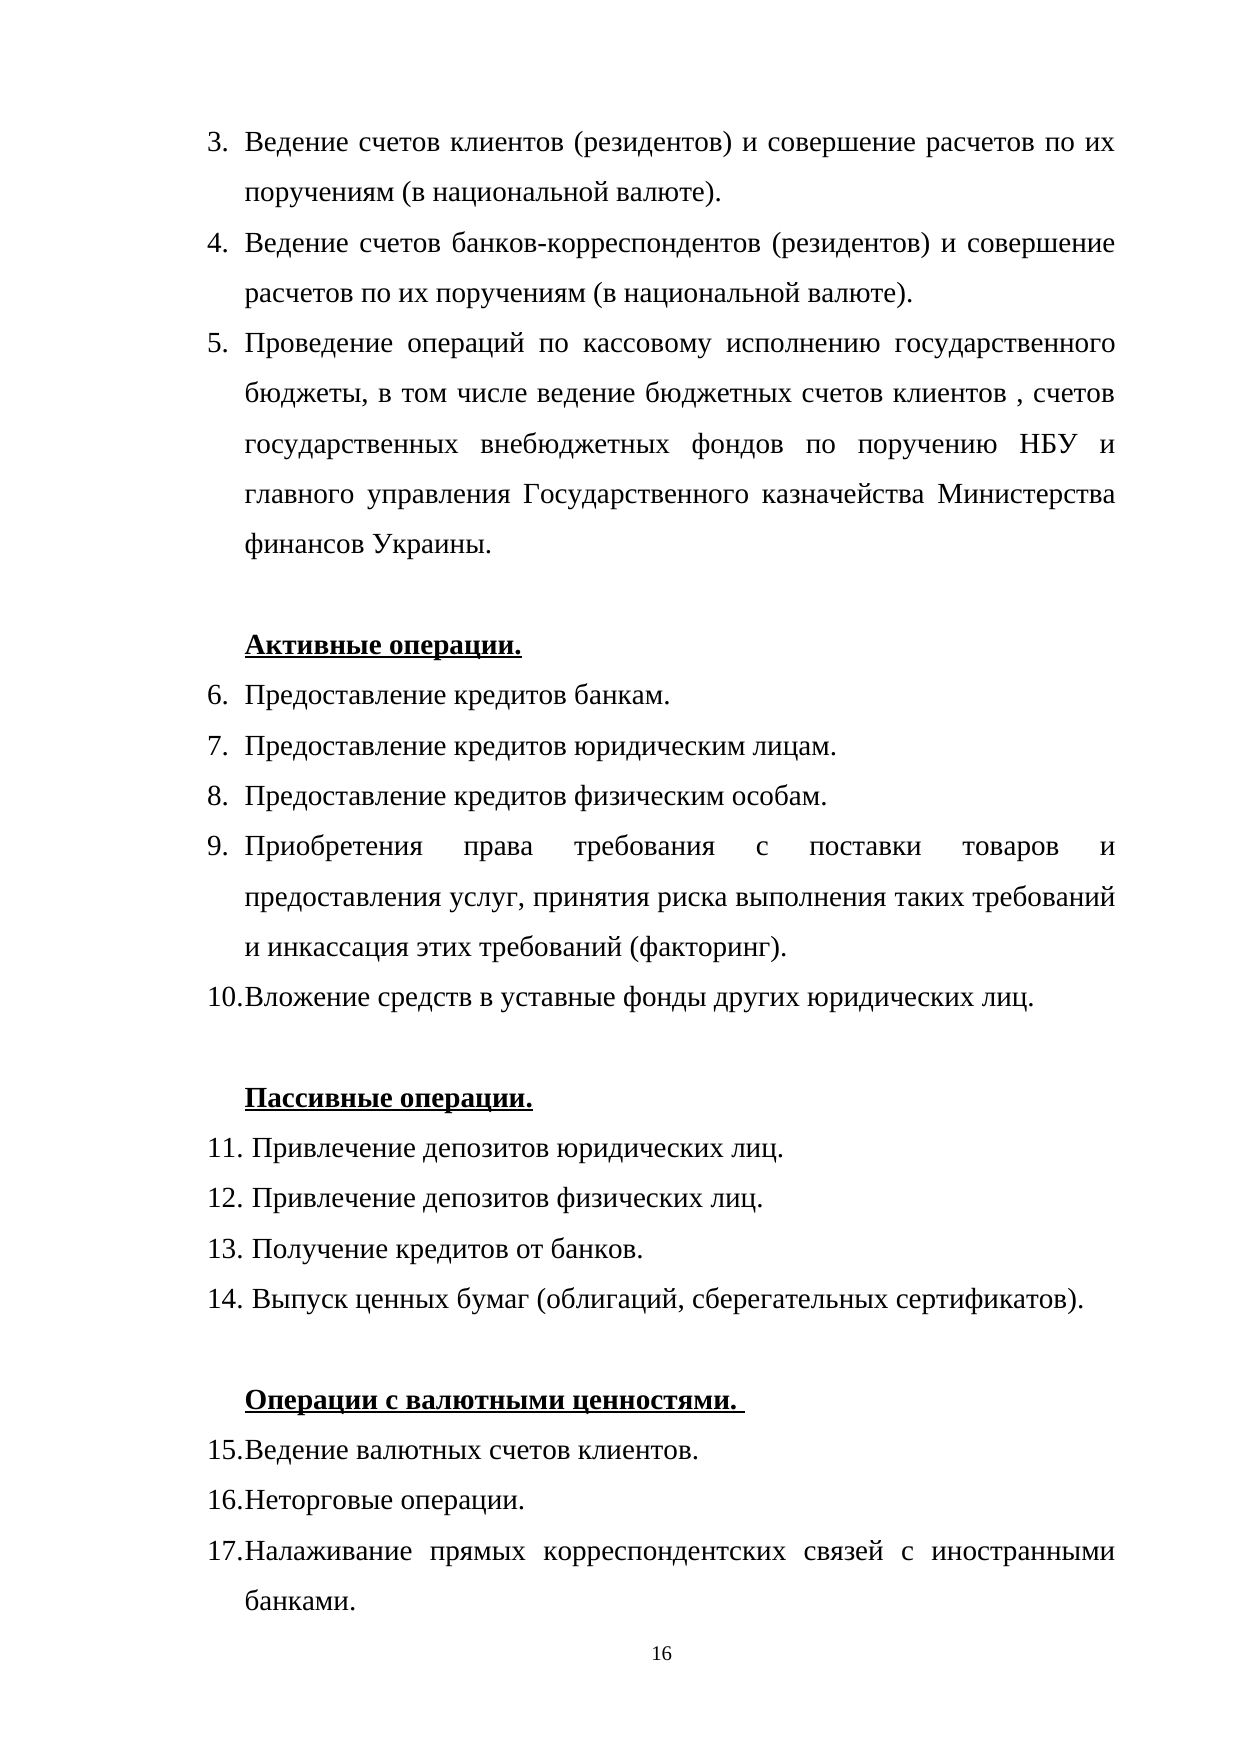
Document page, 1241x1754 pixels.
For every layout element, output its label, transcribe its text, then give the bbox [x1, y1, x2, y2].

text Активные операции. [244, 627, 1116, 661]
list Получение кредитов от банков. [207, 1231, 1116, 1264]
list Неторговые операции. [207, 1482, 1116, 1516]
list Выпуск ценных бумаг (облигаций, сберегательных сертификатов). [207, 1281, 1116, 1315]
list Вложение средств в уставные фонды других юридических лиц. [207, 979, 1116, 1013]
text Операции с валютными ценностями. [244, 1382, 1116, 1415]
text Пассивные операции. [244, 1080, 1116, 1113]
list Предоставление кредитов физическим особам. [207, 778, 1116, 812]
list Предоставление кредитов банкам. [207, 677, 1116, 711]
list Приобретения права требования с поставки товаров и предоставления услуг, принятия риска выполнения таких требований и инкассация этих требований (факторинг). [207, 828, 1116, 963]
list Привлечение депозитов юридических лиц. [207, 1130, 1116, 1164]
list Проведение операций по кассовому исполнению государственного бюджеты, в том числе ведение бюджетных счетов клиентов , счетов государственных внебюджетных фондов по поручению НБУ и главного управления Государственного казначейства Министерства финансов Украины. [207, 325, 1116, 560]
list Ведение валютных счетов клиентов. [207, 1432, 1116, 1466]
list Налаживание прямых корреспондентских связей с иностранными банками. [207, 1533, 1116, 1617]
list Привлечение депозитов физических лиц. [207, 1181, 1116, 1214]
list Ведение счетов клиентов (резидентов) и совершение расчетов по их поручениям (в национальной валюте). [207, 124, 1116, 208]
list Ведение счетов банков-корреспондентов (резидентов) и совершение расчетов по их поручениям (в национальной валюте). [207, 225, 1116, 308]
list Предоставление кредитов юридическим лицам. [207, 728, 1116, 761]
